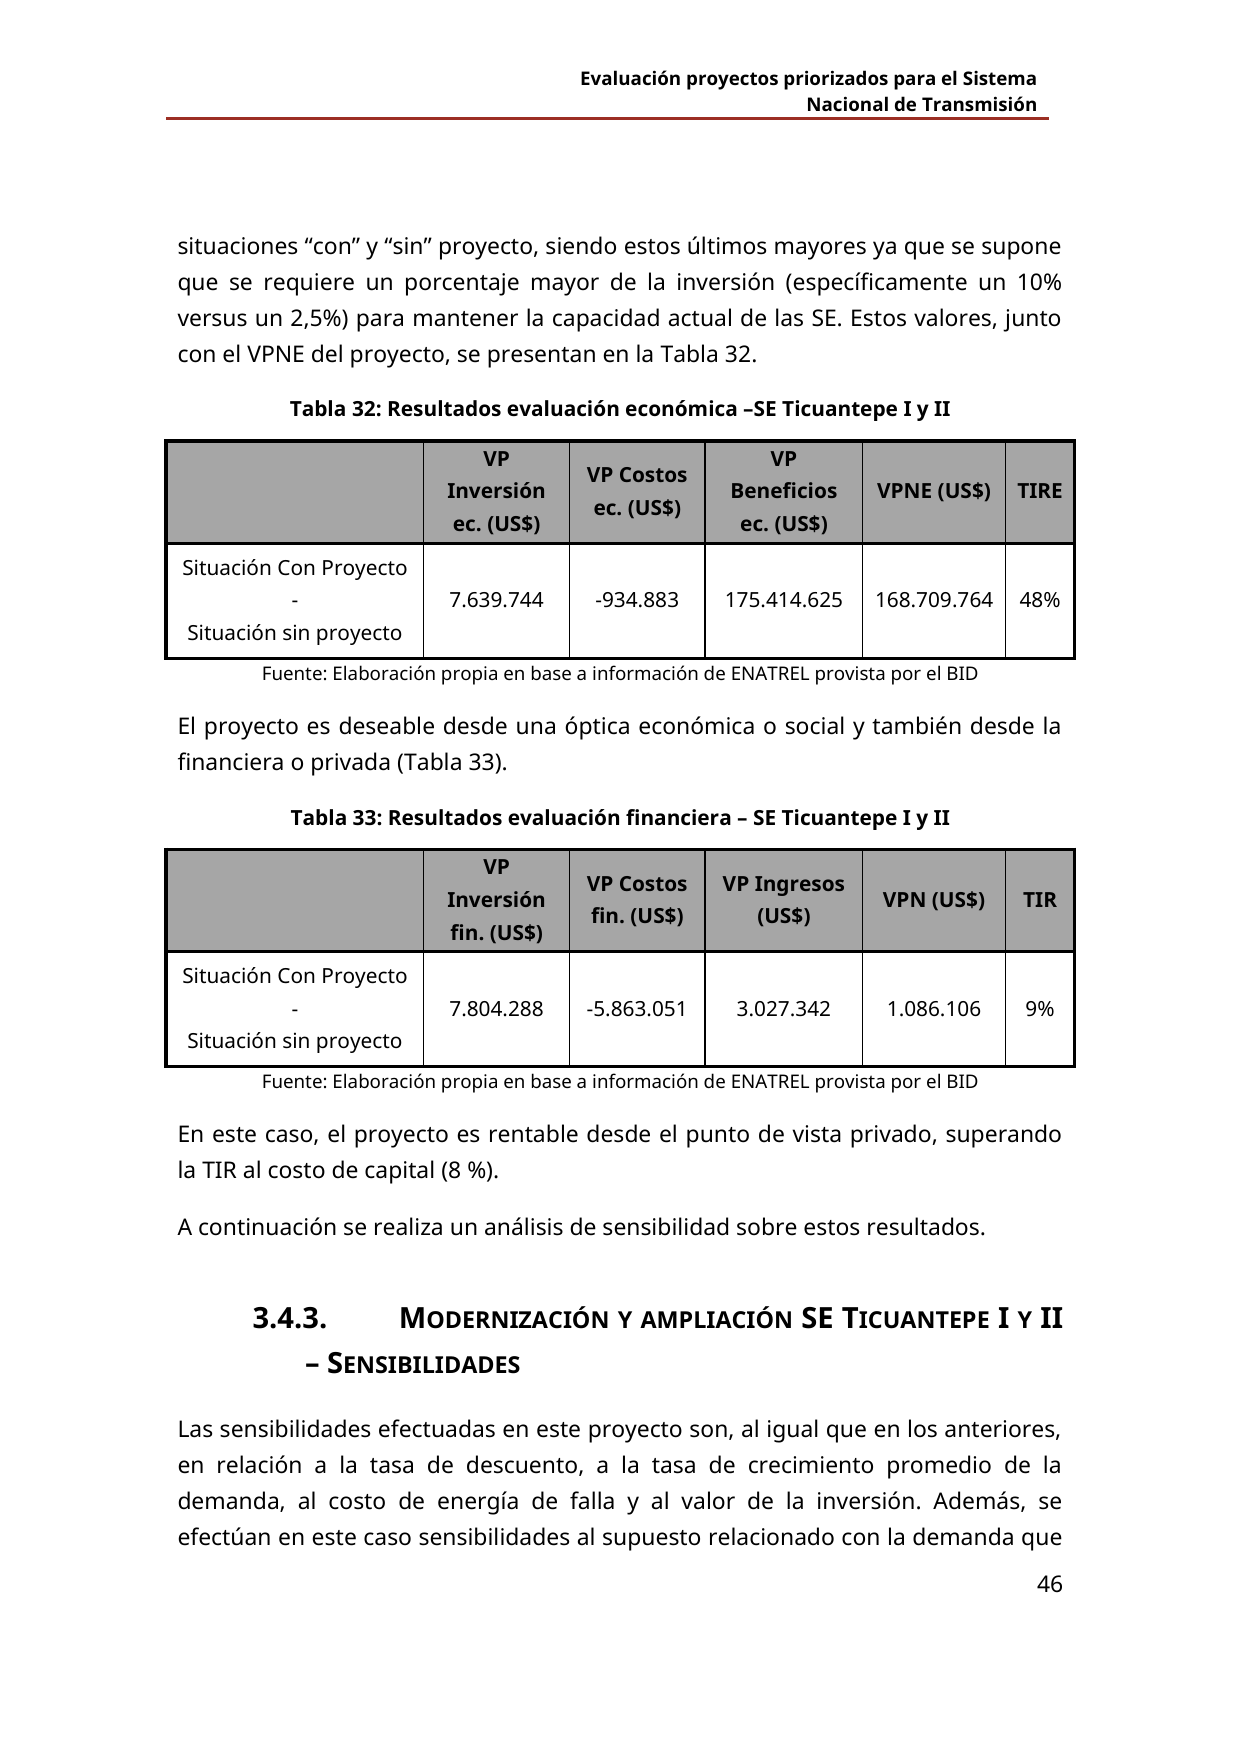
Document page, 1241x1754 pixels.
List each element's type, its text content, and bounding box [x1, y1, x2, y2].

table_header VP Inversión fin. (US$) [424, 851, 569, 950]
table_header VP Ingresos (US$) [706, 851, 862, 950]
table_cell 3.027.342 [706, 953, 862, 1065]
table_header TIRE [1006, 443, 1073, 542]
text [177, 230, 1063, 369]
table_cell 48% [1006, 545, 1073, 657]
table_header VP Costos ec. (US$) [570, 443, 704, 542]
text En este caso, el proyecto es rentable desde el punto de vista privado, superando la TIR al costo de capital (8 %). [177, 1118, 1063, 1185]
table_header VP Costos fin. (US$) [570, 851, 704, 950]
text Tabla 33: Resultados evaluación financiera – SE Ticuantepe I y II [177, 803, 1063, 831]
text Fuente: Elaboración propia en base a información de ENATREL provista por el BID [177, 660, 1063, 685]
text El proyecto es deseable desde una óptica económica o social y también desde la financiera o privada (Tabla 33). [177, 710, 1063, 777]
text Fuente: Elaboración propia en base a información de ENATREL provista por el BID [177, 1068, 1063, 1094]
text Tabla 32: Resultados evaluación económica –SE Ticuantepe I y II [177, 394, 1063, 423]
subtitle Modernización y ampliación SE Ticuantepe I y II – Sensibilidades [252, 1297, 1063, 1382]
table_cell 175.414.625 [706, 545, 862, 657]
table_header VPN (US$) [863, 851, 1005, 950]
table_cell 7.639.744 [424, 545, 569, 657]
table_cell -5.863.051 [570, 953, 704, 1065]
table_header TIR [1006, 851, 1073, 950]
table_cell 1.086.106 [863, 953, 1005, 1065]
table_header [168, 443, 423, 542]
table_cell 7.804.288 [424, 953, 569, 1065]
table_cell -934.883 [570, 545, 704, 657]
table_header VPNE (US$) [863, 443, 1005, 542]
table_cell Situación Con Proyecto - Situación sin proyecto [168, 953, 423, 1065]
table_header [168, 851, 423, 950]
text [177, 1413, 1063, 1552]
table_header VP Inversión ec. (US$) [424, 443, 569, 542]
table_cell Situación Con Proyecto - Situación sin proyecto [168, 545, 423, 657]
text A continuación se realiza un análisis de sensibilidad sobre estos resultados. [177, 1211, 1063, 1242]
table_cell 9% [1006, 953, 1073, 1065]
table_header VP Beneficios ec. (US$) [706, 443, 862, 542]
table_cell 168.709.764 [863, 545, 1005, 657]
